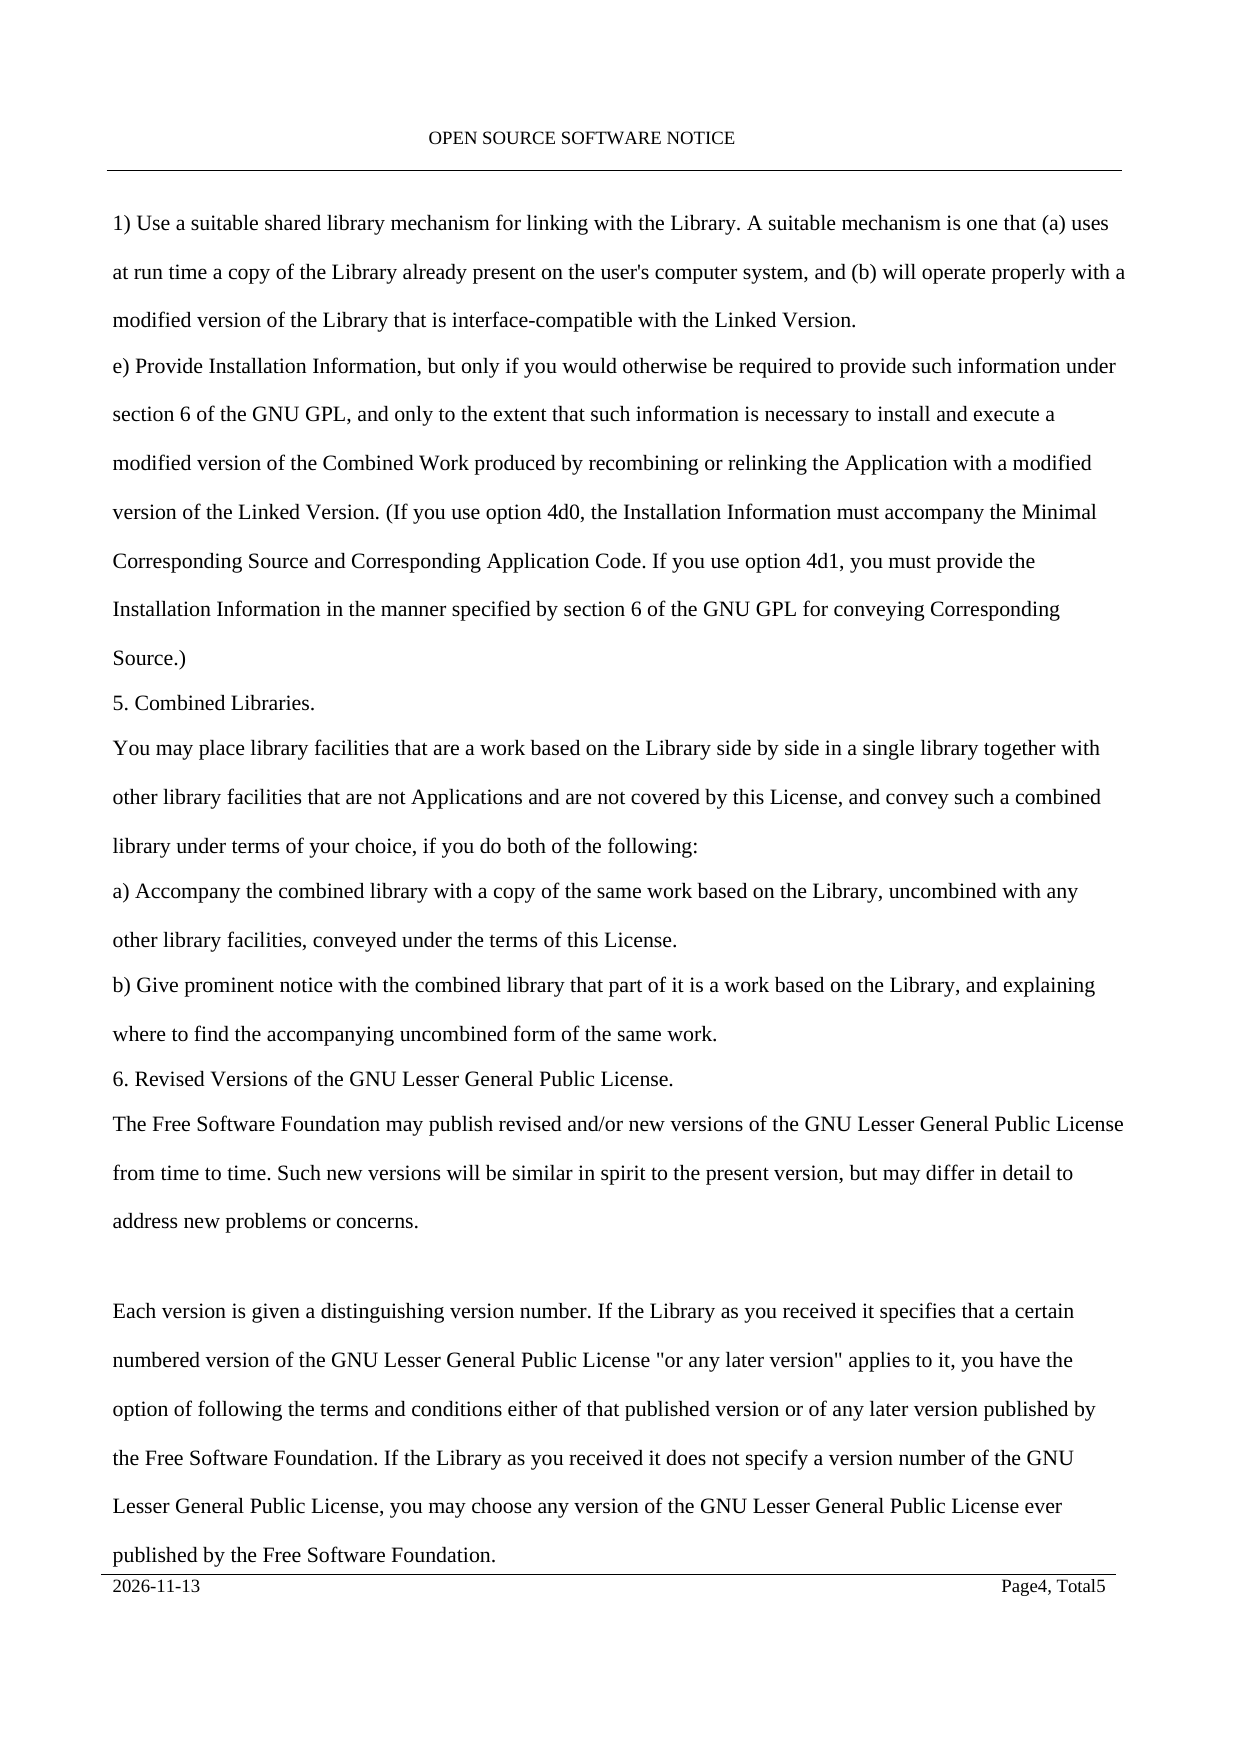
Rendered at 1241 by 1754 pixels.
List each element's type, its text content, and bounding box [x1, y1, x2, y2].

text e) Provide Installation Information, but only if you would otherwise be required to provide such information under section 6 of the GNU GPL, and only to the extent that such information is necessary to install and execute a modified version of the Combined Work produced by recombining or relinking the Application with a modified version of the Linked Version. (If you use option 4d0, the Installation Information must accompany the Minimal Corresponding Source and Corresponding Application Code. If you use option 4d1, you must provide the Installation Information in the manner specified by section 6 of the GNU GPL for conveying Corresponding Source.) [112, 349, 1128, 674]
text 6. Revised Versions of the GNU Lesser General Public License. [112, 1062, 1128, 1094]
text a) Accompany the combined library with a copy of the same work based on the Library, uncombined with any other library facilities, conveyed under the terms of this License. [112, 874, 1128, 956]
text b) Give prominent notice with the combined library that part of it is a work based on the Library, and explaining where to find the accompanying uncombined form of the same work. [112, 968, 1128, 1049]
text Each version is given a distinguishing version number. If the Library as you received it specifies that a certain numbered version of the GNU Lesser General Public License "or any later version" applies to it, you have the option of following the terms and conditions either of that published version or of any later version published by the Free Software Foundation. If the Library as you received it does not specify a version number of the GNU Lesser General Public License, you may choose any version of the GNU Lesser General Public License ever published by the Free Software Foundation. [112, 1295, 1128, 1571]
text You may place library facilities that are a work based on the Library side by side in a single library together with other library facilities that are not Applications and are not covered by this License, and convey such a combined library under terms of your choice, if you do both of the following: [112, 732, 1128, 862]
text 5. Combined Libraries. [112, 687, 1128, 719]
text The Free Software Foundation may publish revised and/or new versions of the GNU Lesser General Public License from time to time. Such new versions will be similar in spirit to the present version, but may differ in detail to address new problems or concerns. [112, 1107, 1128, 1237]
text 1) Use a suitable shared library mechanism for linking with the Library. A suitable mechanism is one that (a) uses at run time a copy of the Library already present on the user's computer system, and (b) will operate properly with a modified version of the Library that is interface-compatible with the Linked Version. [112, 206, 1128, 336]
